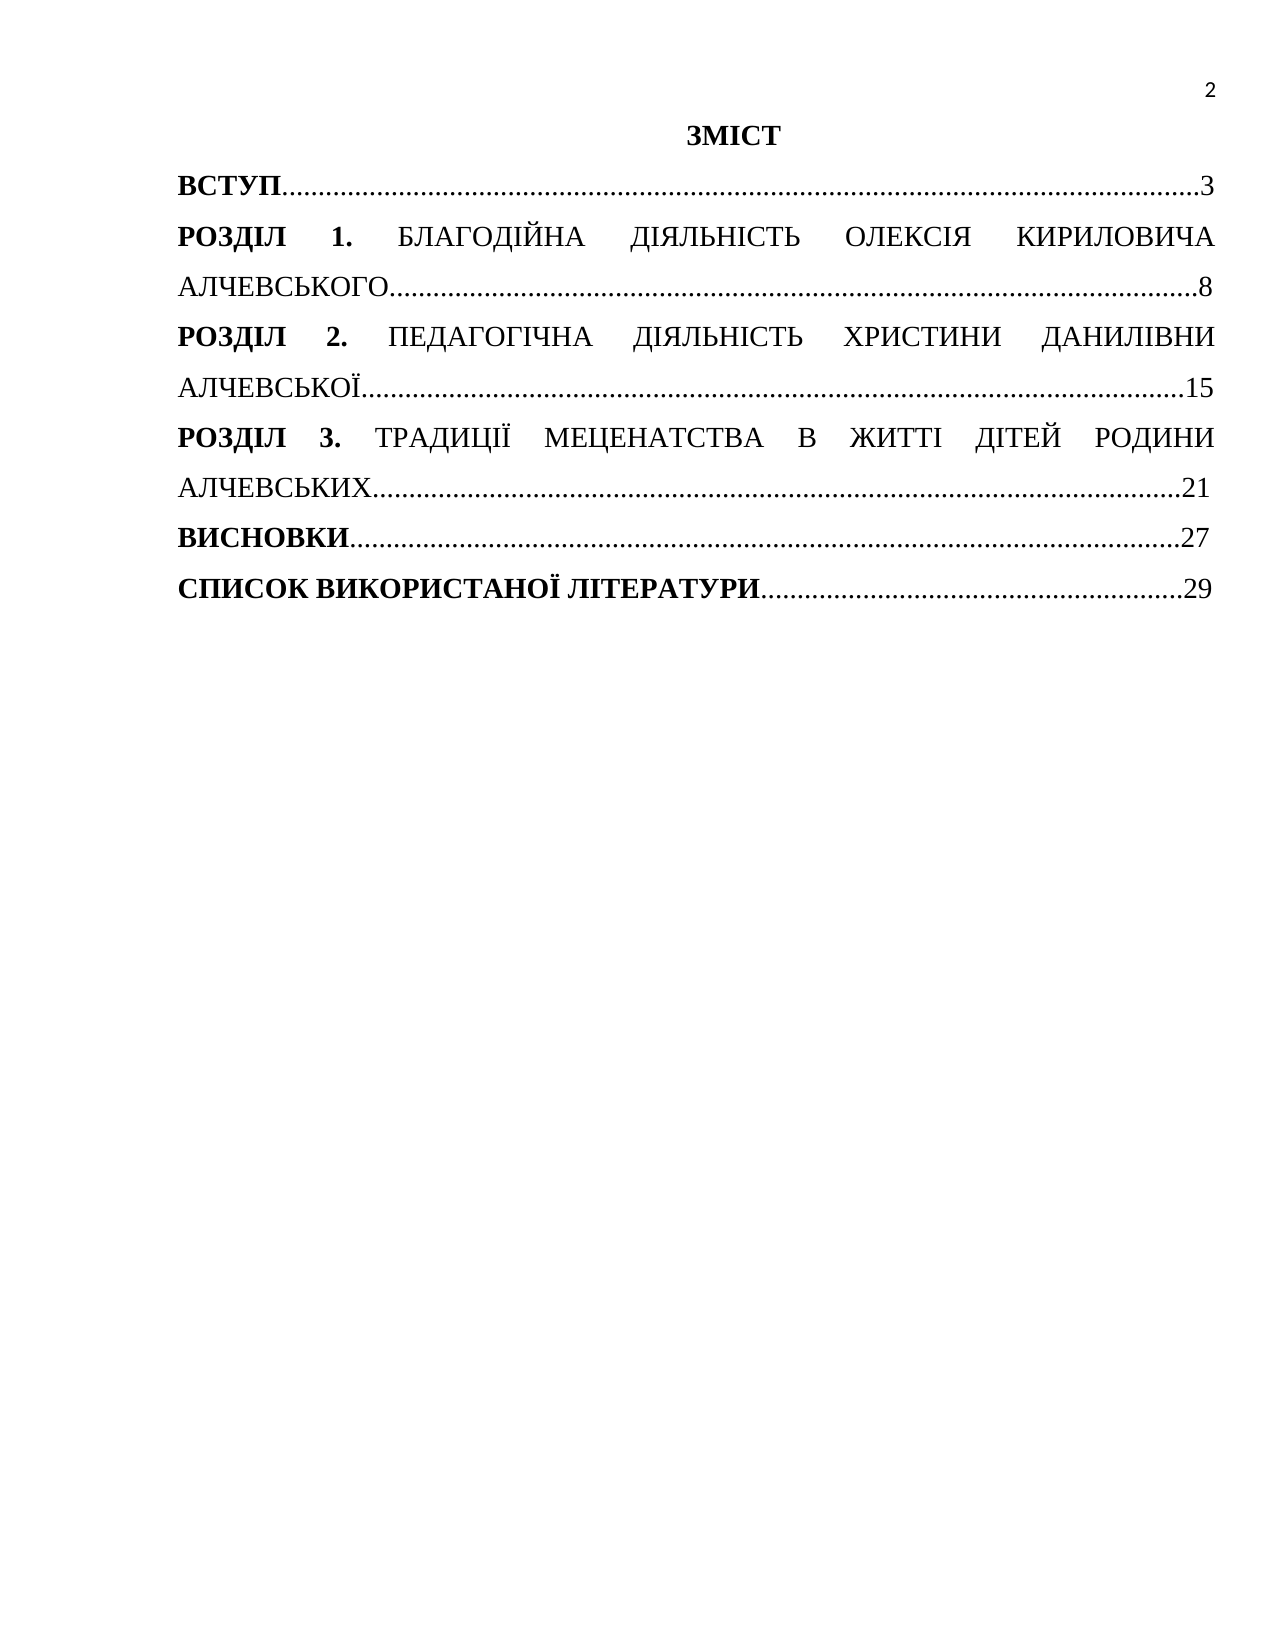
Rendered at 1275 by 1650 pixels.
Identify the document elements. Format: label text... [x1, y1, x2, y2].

text ЗМІСТ [177, 118, 1216, 152]
text ВИСНОВКИ..................................................................................................................27 [177, 521, 1216, 554]
text СПИСОК ВИКОРИСТАНОЇ ЛІТЕРАТУРИ..........................................................29 [177, 571, 1216, 604]
text ВСТУП..............................................................................................................................3 [177, 168, 1216, 202]
text РОЗДІЛ 2. ПЕДАГОГІЧНА ДІЯЛЬНІСТЬ ХРИСТИНИ ДАНИЛІВНИ АЛЧЕВСЬКОЇ.................................................................................................................15 [177, 319, 1216, 403]
text РОЗДІЛ 3. ТРАДИЦІЇ МЕЦЕНАТСТВА В ЖИТТІ ДІТЕЙ РОДИНИ АЛЧЕВСЬКИХ...............................................................................................................21 [177, 420, 1216, 504]
text РОЗДІЛ 1. БЛАГОДІЙНА ДІЯЛЬНІСТЬ ОЛЕКСІЯ КИРИЛОВИЧА АЛЧЕВСЬКОГО...............................................................................................................8 [177, 219, 1216, 303]
